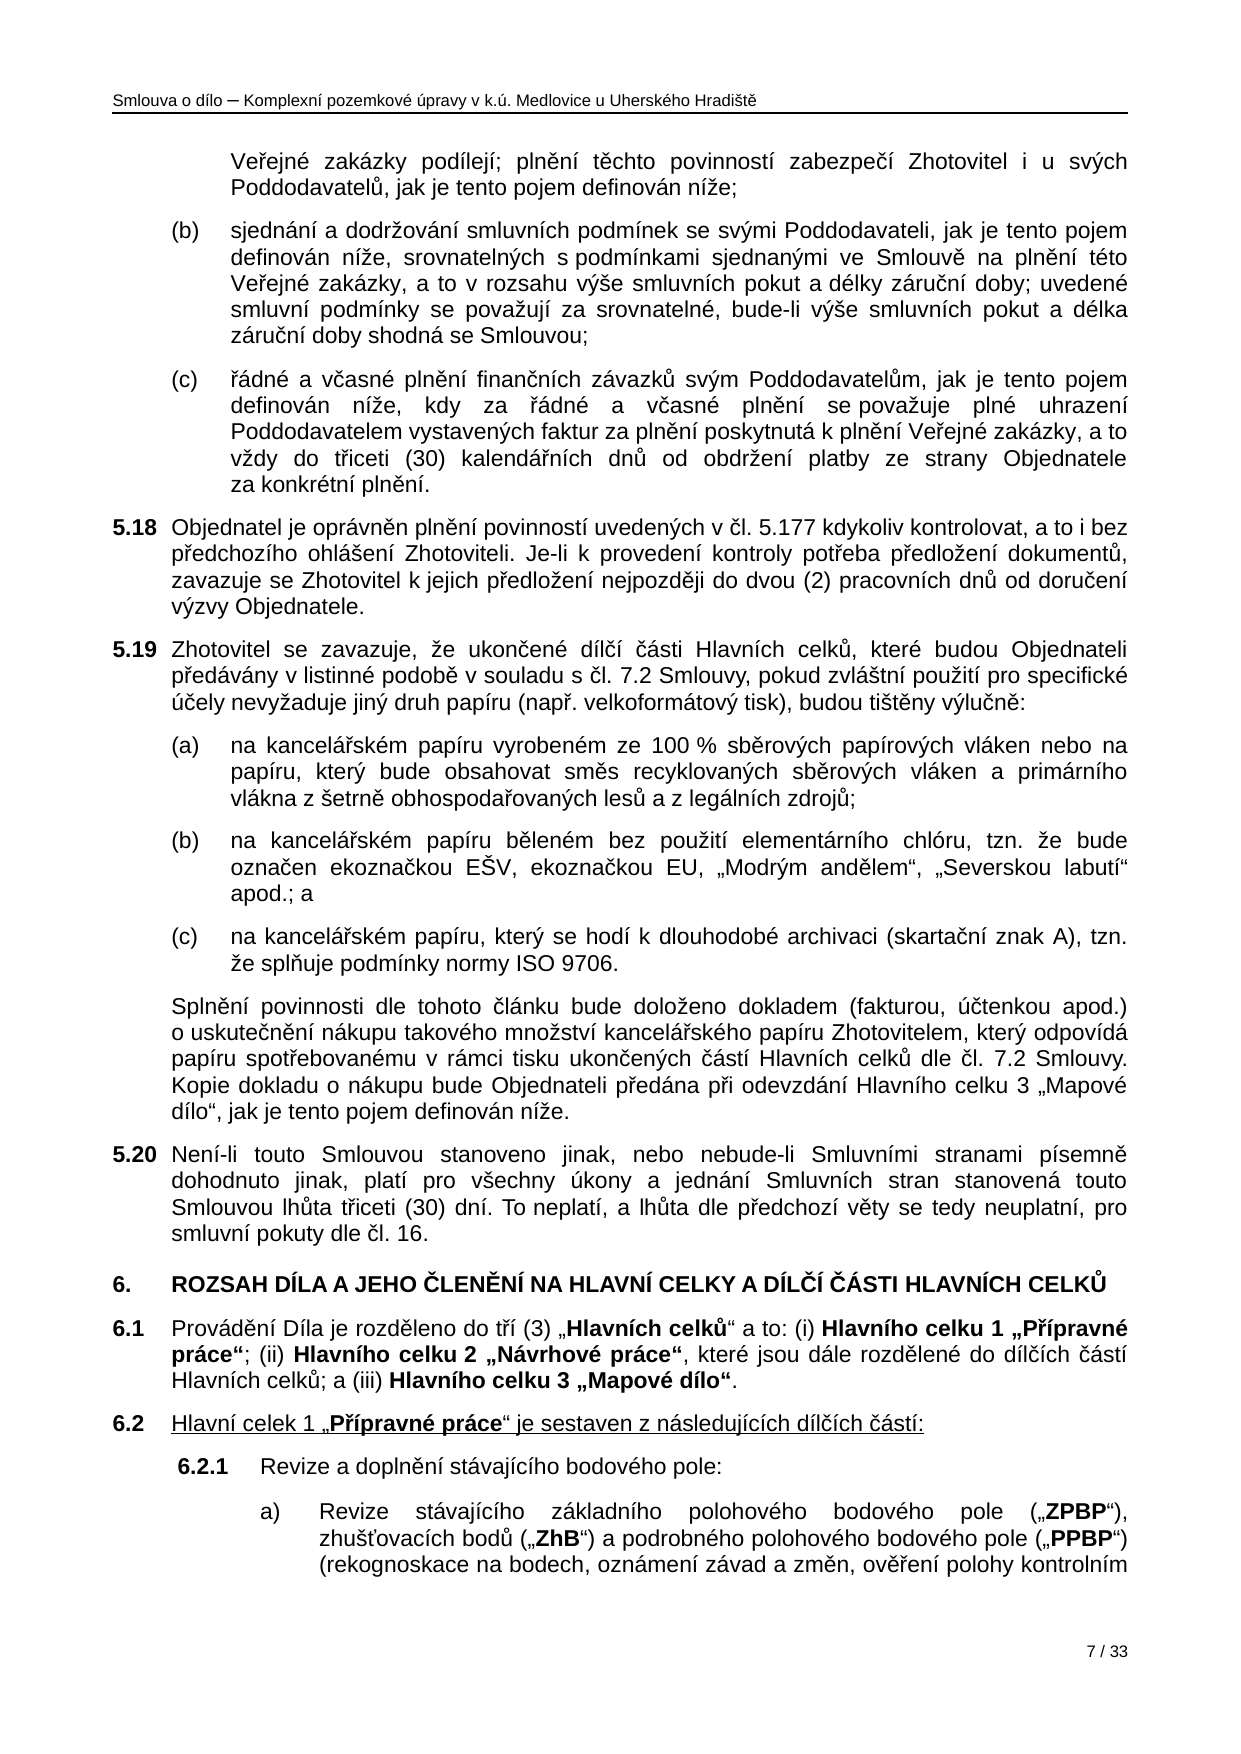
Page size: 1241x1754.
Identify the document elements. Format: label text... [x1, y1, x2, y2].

list Splnění povinnosti dle tohoto článku bude doloženo dokladem (fakturou, účtenkou apod.) o uskutečnění nákupu takového množství kancelářského papíru Zhotovitelem, který odpovídá papíru spotřebovanému v rámci tisku ukončených částí Hlavních celků dle čl. 7.2 Smlouvy. Kopie dokladu o nákupu bude Objednateli předána při odevzdání Hlavního celku 3 „Mapové dílo“, jak je tento pojem definován níže. [171, 993, 1128, 1124]
list na kancelářském papíru vyrobeném ze 100 % sběrových papírových vláken nebo na papíru, který bude obsahovat směs recyklovaných sběrových vláken a primárního vlákna z šetrně obhospodařovaných lesů a z legálních zdrojů; [171, 732, 1128, 811]
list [171, 148, 1128, 200]
text Objednatel je oprávněn plnění povinností uvedených v čl. 5.17 kdykoliv kontrolovat, a to i bez předchozího ohlášení Zhotoviteli. Je-li k provedení kontroly potřeba předložení dokumentů, zavazuje se Zhotovitel k jejich předložení nejpozději do dvou (2) pracovních dnů od doručení výzvy Objednatele. [112, 514, 1128, 619]
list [260, 1498, 1128, 1577]
text Rozsah díla a jeho členění na hlavní celky a dílčí části Hlavních celků [112, 1271, 1128, 1298]
text Revize a doplnění stávajícího bodového pole: [177, 1453, 1128, 1479]
text Zhotovitel se zavazuje, že ukončené dílčí části Hlavních celků, které budou Objednateli předávány v listinné podobě v souladu s čl. 7.2 Smlouvy, pokud zvláštní použití pro specifické účely nevyžaduje jiný druh papíru (např. velkoformátový tisk), budou tištěny výlučně: [112, 636, 1128, 715]
list řádné a včasné plnění finančních závazků svým Poddodavatelům, jak je tento pojem definován níže, kdy za řádné a včasné plnění se považuje plné uhrazení Poddodavatelem vystavených faktur za plnění poskytnutá k plnění Veřejné zakázky, a to vždy do třiceti (30) kalendářních dnů od obdržení platby ze strany Objednatele za konkrétní plnění. [171, 366, 1128, 497]
text Hlavní celek 1 „Přípravné práce“ je sestaven z následujících dílčích částí: [112, 1410, 1128, 1437]
list sjednání a dodržování smluvních podmínek se svými Poddodavateli, jak je tento pojem definován níže, srovnatelných s podmínkami sjednanými ve Smlouvě na plnění této Veřejné zakázky, a to v rozsahu výše smluvních pokut a délky záruční doby; uvedené smluvní podmínky se považují za srovnatelné, bude-li výše smluvních pokut a délka záruční doby shodná se Smlouvou; [171, 217, 1128, 349]
list na kancelářském papíru, který se hodí k dlouhodobé archivaci (skartační znak A), tzn. že splňuje podmínky normy ISO 9706. [171, 923, 1128, 976]
text Není-li touto Smlouvou stanoveno jinak, nebo nebude-li Smluvními stranami písemně dohodnuto jinak, platí pro všechny úkony a jednání Smluvních stran stanovená touto Smlouvou lhůta třiceti (30) dní. To neplatí, a lhůta dle předchozí věty se tedy neuplatní, pro smluvní pokuty dle čl. 16. [112, 1141, 1128, 1246]
list na kancelářském papíru běleném bez použití elementárního chlóru, tzn. že bude označen ekoznačkou EŠV, ekoznačkou EU, „Modrým andělem“, „Severskou labutí“ apod.; a [171, 827, 1128, 907]
text Provádění Díla je rozděleno do tří (3) „Hlavních celků“ a to: (i) Hlavního celku 1 „Přípravné práce“; (ii) Hlavního celku 2 „Návrhové práce“, které jsou dále rozdělené do dílčích částí Hlavních celků; a (iii) Hlavního celku 3 „Mapové dílo“. [112, 1314, 1128, 1393]
